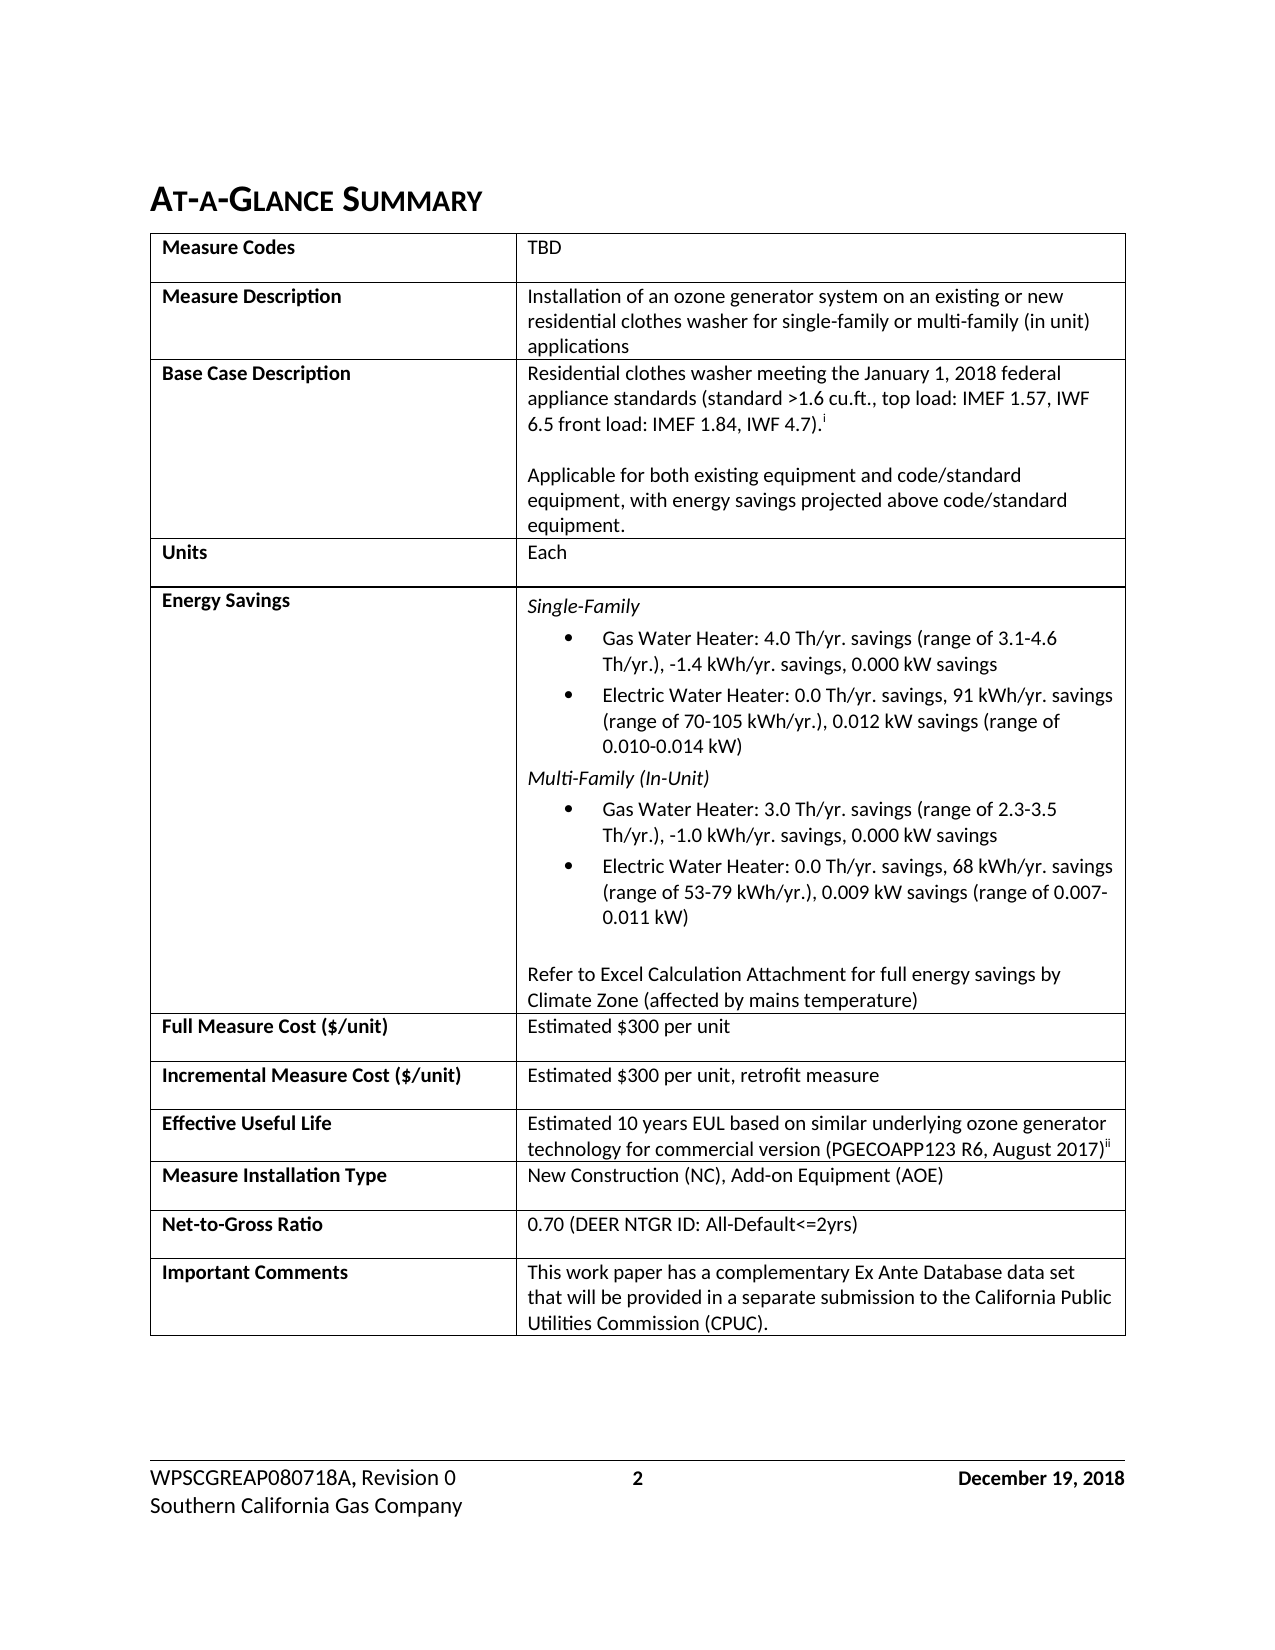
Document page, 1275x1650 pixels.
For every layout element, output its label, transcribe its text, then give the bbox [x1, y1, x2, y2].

table_cell This work paper has a complementary Ex Ante Database data set that will be provided in a separate submission to the California Public Utilities Commission (CPUC). [517, 1259, 1125, 1335]
table_cell Estimated 10 years EUL based on similar underlying ozone generator technology for commercial version (PGECOAPP123 R6, August 2017) [517, 1110, 1125, 1161]
table_cell Estimated $300 per unit [517, 1014, 1125, 1061]
table_cell Single-Family Gas Water Heater: 4.0 Th/yr. savings (range of 3.1-4.6 Th/yr.), -1.4 kWh/yr. savings, 0.000 kW savings Electric Water Heater: 0.0 Th/yr. savings, 91 kWh/yr. savings (range of 70-105 kWh/yr.), 0.012 kW savings (range of 0.010-0.014 kW) Multi-Family (In-Unit) Gas Water Heater: 3.0 Th/yr. savings (range of 2.3-3.5 Th/yr.), -1.0 kWh/yr. savings, 0.000 kW savings Electric Water Heater: 0.0 Th/yr. savings, 68 kWh/yr. savings (range of 53-79 kWh/yr.), 0.009 kW savings (range of 0.007-0.011 kW) Refer to Excel Calculation Attachment for full energy savings by Climate Zone (affected by mains temperature) [517, 588, 1125, 1012]
subtitle At-a-Glance Summary [150, 175, 1125, 221]
table_header Measure Codes [151, 234, 516, 282]
table_cell Measure Installation Type [151, 1162, 516, 1210]
table_header TBD [517, 234, 1125, 282]
table_cell Estimated $300 per unit, retrofit measure [517, 1062, 1125, 1109]
table_cell Measure Description [151, 283, 516, 359]
table_cell Residential clothes washer meeting the January 1, 2018 federal appliance standards (standard >1.6 cu.ft., top load: IMEF 1.57, IWF 6.5 front load: IMEF 1.84, IWF 4.7). Applicable for both existing equipment and code/standard equipment, with energy savings projected above code/standard equipment. [517, 360, 1125, 538]
table_cell New Construction (NC), Add-on Equipment (AOE) [517, 1162, 1125, 1210]
table_cell Effective Useful Life [151, 1110, 516, 1161]
table_cell Units [151, 539, 516, 586]
table_cell Net-to-Gross Ratio [151, 1211, 516, 1258]
table_cell Installation of an ozone generator system on an existing or new residential clothes washer for single-family or multi-family (in unit) applications [517, 283, 1125, 359]
table_cell Important Comments [151, 1259, 516, 1335]
table_cell 0.70 (DEER NTGR ID: All-Default<=2yrs) [517, 1211, 1125, 1258]
table_cell Each [517, 539, 1125, 586]
table_cell Full Measure Cost ($/unit) [151, 1014, 516, 1061]
table_cell Base Case Description [151, 360, 516, 538]
table_cell Incremental Measure Cost ($/unit) [151, 1062, 516, 1109]
table_cell Energy Savings [151, 588, 516, 1012]
